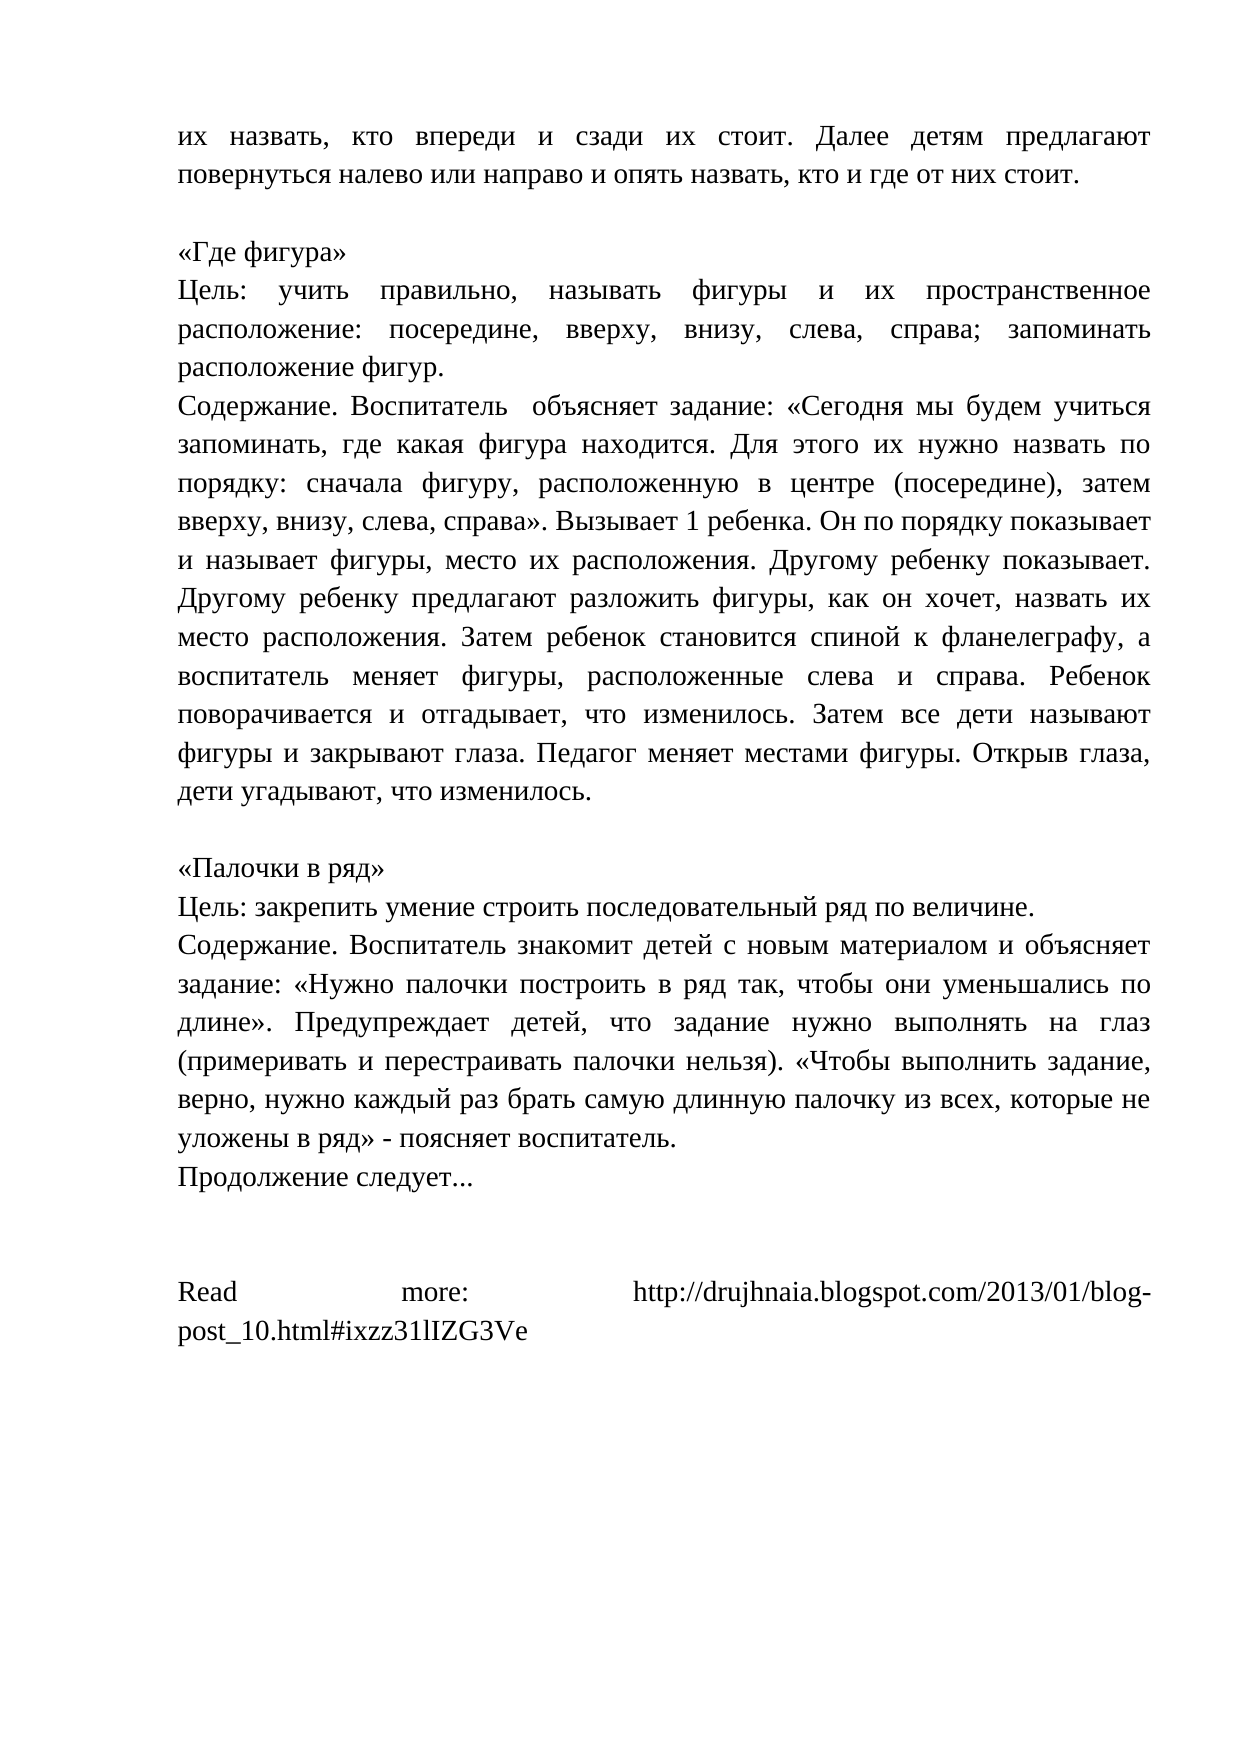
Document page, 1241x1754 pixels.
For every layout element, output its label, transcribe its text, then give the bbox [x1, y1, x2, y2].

text Содержание. Воспитатель объясняет задание: «Сегодня мы будем учиться запоминать, где какая фигура находится. Для этого их нужно назвать по порядку: сначала фигуру, расположенную в центре (посередине), затем вверху, внизу, слева, справа». Вызывает 1 ребенка. Он по порядку показывает и называет фигуры, место их расположения. Другому ребенку показывает. Другому ребенку предлагают разложить фигуры, как он хочет, назвать их место расположения. Затем ребенок становится спиной к фланелеграфу, а воспитатель меняет фигуры, расположенные слева и справа. Ребенок поворачивается и отгадывает, что изменилось. Затем все дети называют фигуры и закрывают глаза. Педагог меняет местами фигуры. Открыв глаза, дети угадывают, что изменилось. [177, 388, 1152, 807]
text Содержание. Воспитатель знакомит детей с новым материалом и объясняет задание: «Нужно палочки построить в ряд так, чтобы они уменьшались по длине». Предупреждает детей, что задание нужно выполнять на глаз (примеривать и перестраивать палочки нельзя). «Чтобы выполнить задание, верно, нужно каждый раз брать самую длинную палочку из всех, которые не уложены в ряд» - поясняет воспитатель. [177, 927, 1152, 1154]
text «Где фигура» [177, 234, 1152, 267]
text Цель: учить правильно, называть фигуры и их пространственное расположение: посередине, вверху, внизу, слева, справа; запоминать расположение фигур. [177, 272, 1152, 383]
text Продолжение следует... [177, 1159, 1152, 1192]
text Цель: закрепить умение строить последовательный ряд по величине. [177, 889, 1152, 922]
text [177, 118, 1152, 190]
text «Палочки в ряд» [177, 850, 1152, 884]
text Read more: http://drujhnaia.blogspot.com/2013/01/blog-post_10.html#ixzz31lIZG3Ve [177, 1274, 1152, 1346]
